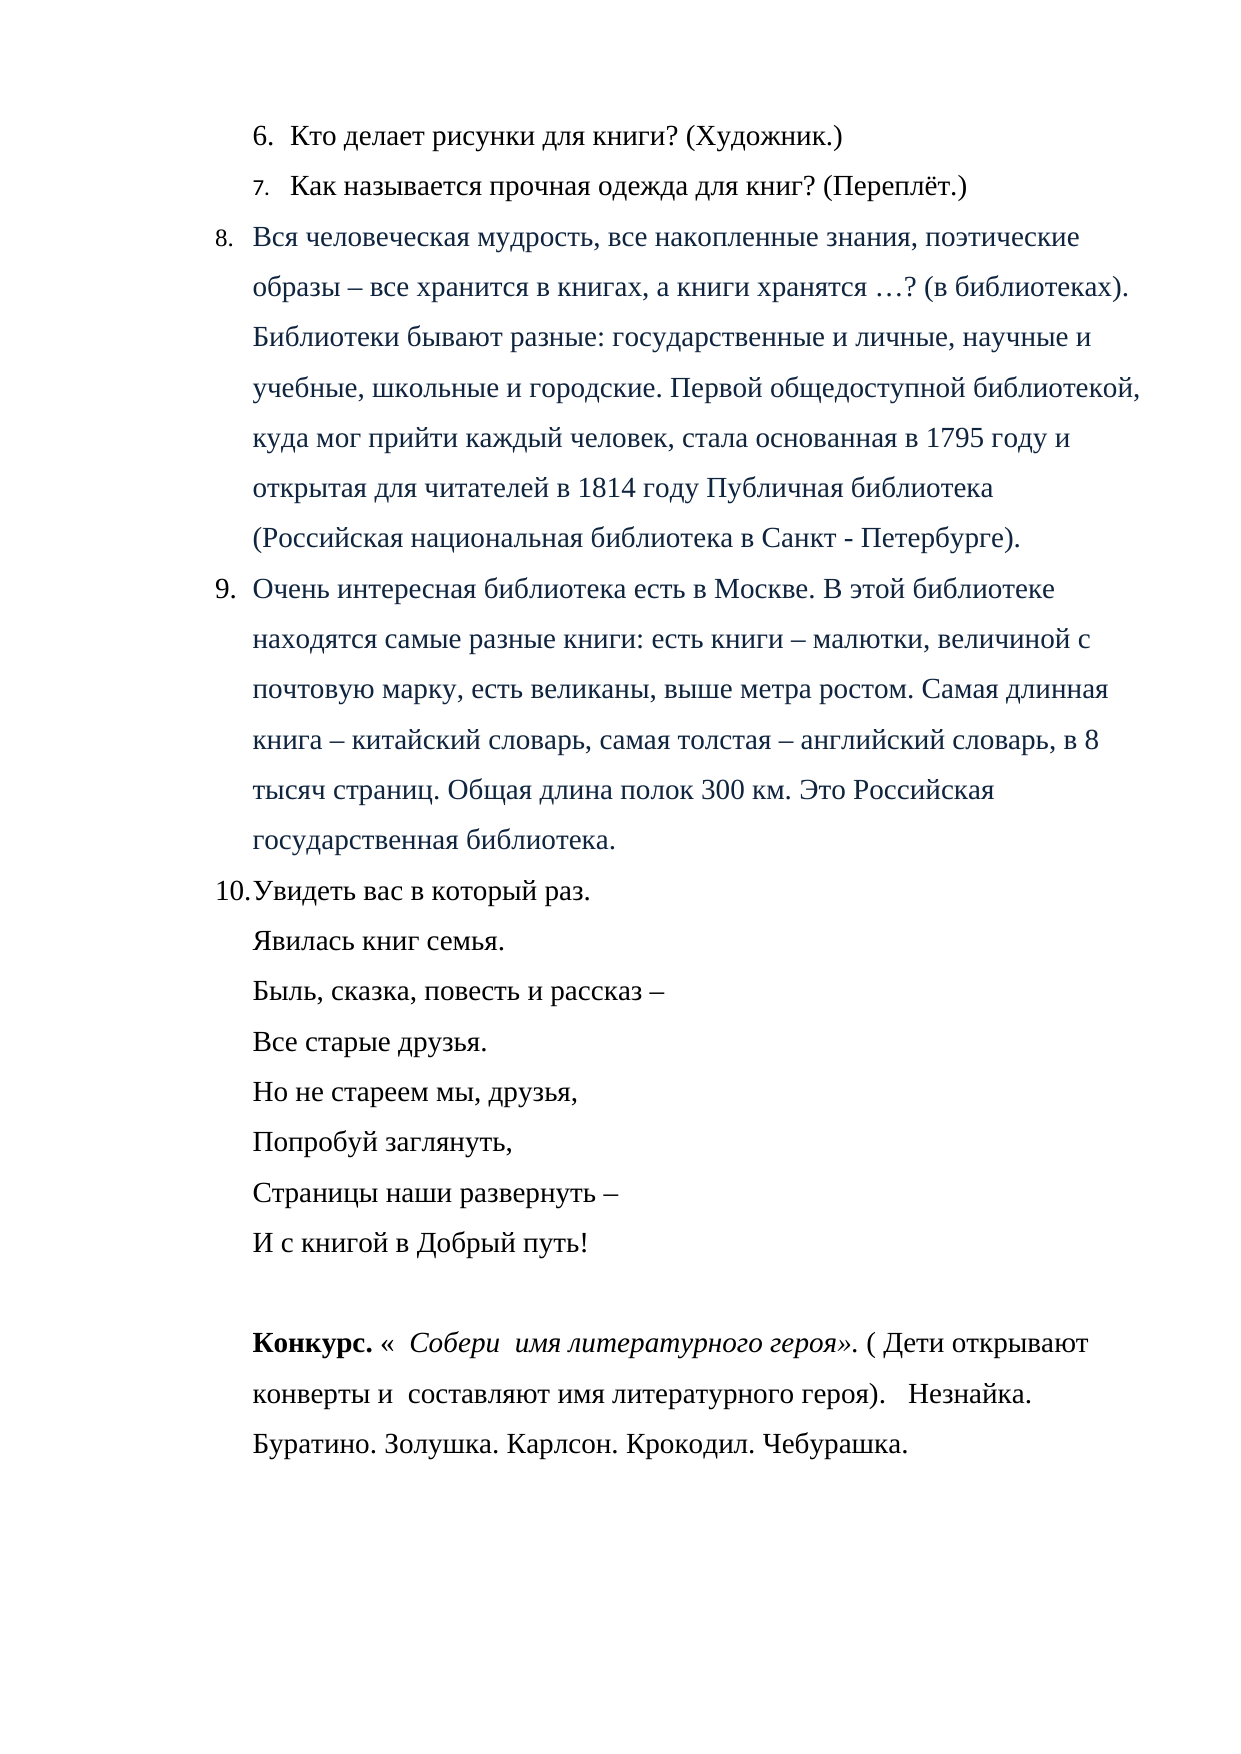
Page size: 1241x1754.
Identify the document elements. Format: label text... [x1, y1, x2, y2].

list Как называется прочная одежда для книг? (Переплёт.) [252, 168, 1152, 202]
list Кто делает рисунки для книги? (Художник.) [252, 118, 1152, 152]
list Очень интересная библиотека есть в Москве. В этой библиотеке находятся самые разные книги: есть книги – малютки, величиной с почтовую марку, есть великаны, выше метра ростом. Самая длинная книга – китайский словарь, самая толстая – английский словарь, в 8 тысяч страниц. Общая длина полок 300 км. Это Российская государственная библиотека. [215, 571, 1152, 856]
list Конкурс. « Собери имя литературного героя». ( Дети открывают конверты и составляют имя литературного героя). Незнайка. Буратино. Золушка. Карлсон. Крокодил. Чебурашка. [252, 1326, 1152, 1460]
list Вся человеческая мудрость, все накопленные знания, поэтические образы – все хранится в книгах, а книги хранятся …? (в библиотеках). Библиотеки бывают разные: государственные и личные, научные и учебные, школьные и городские. Первой общедоступной библиотекой, куда мог прийти каждый человек, стала основанная в 1795 году и открытая для читателей в 1814 году Публичная библиотека (Российская национальная библиотека в Санкт - Петербурге). [215, 219, 1152, 554]
list Увидеть вас в который раз. Явилась книг семья. Быль, сказка, повесть и рассказ – Все старые друзья. Но не стареем мы, друзья, Попробуй заглянуть, Страницы наши развернуть – И с книгой в Добрый путь! [215, 873, 1152, 1258]
